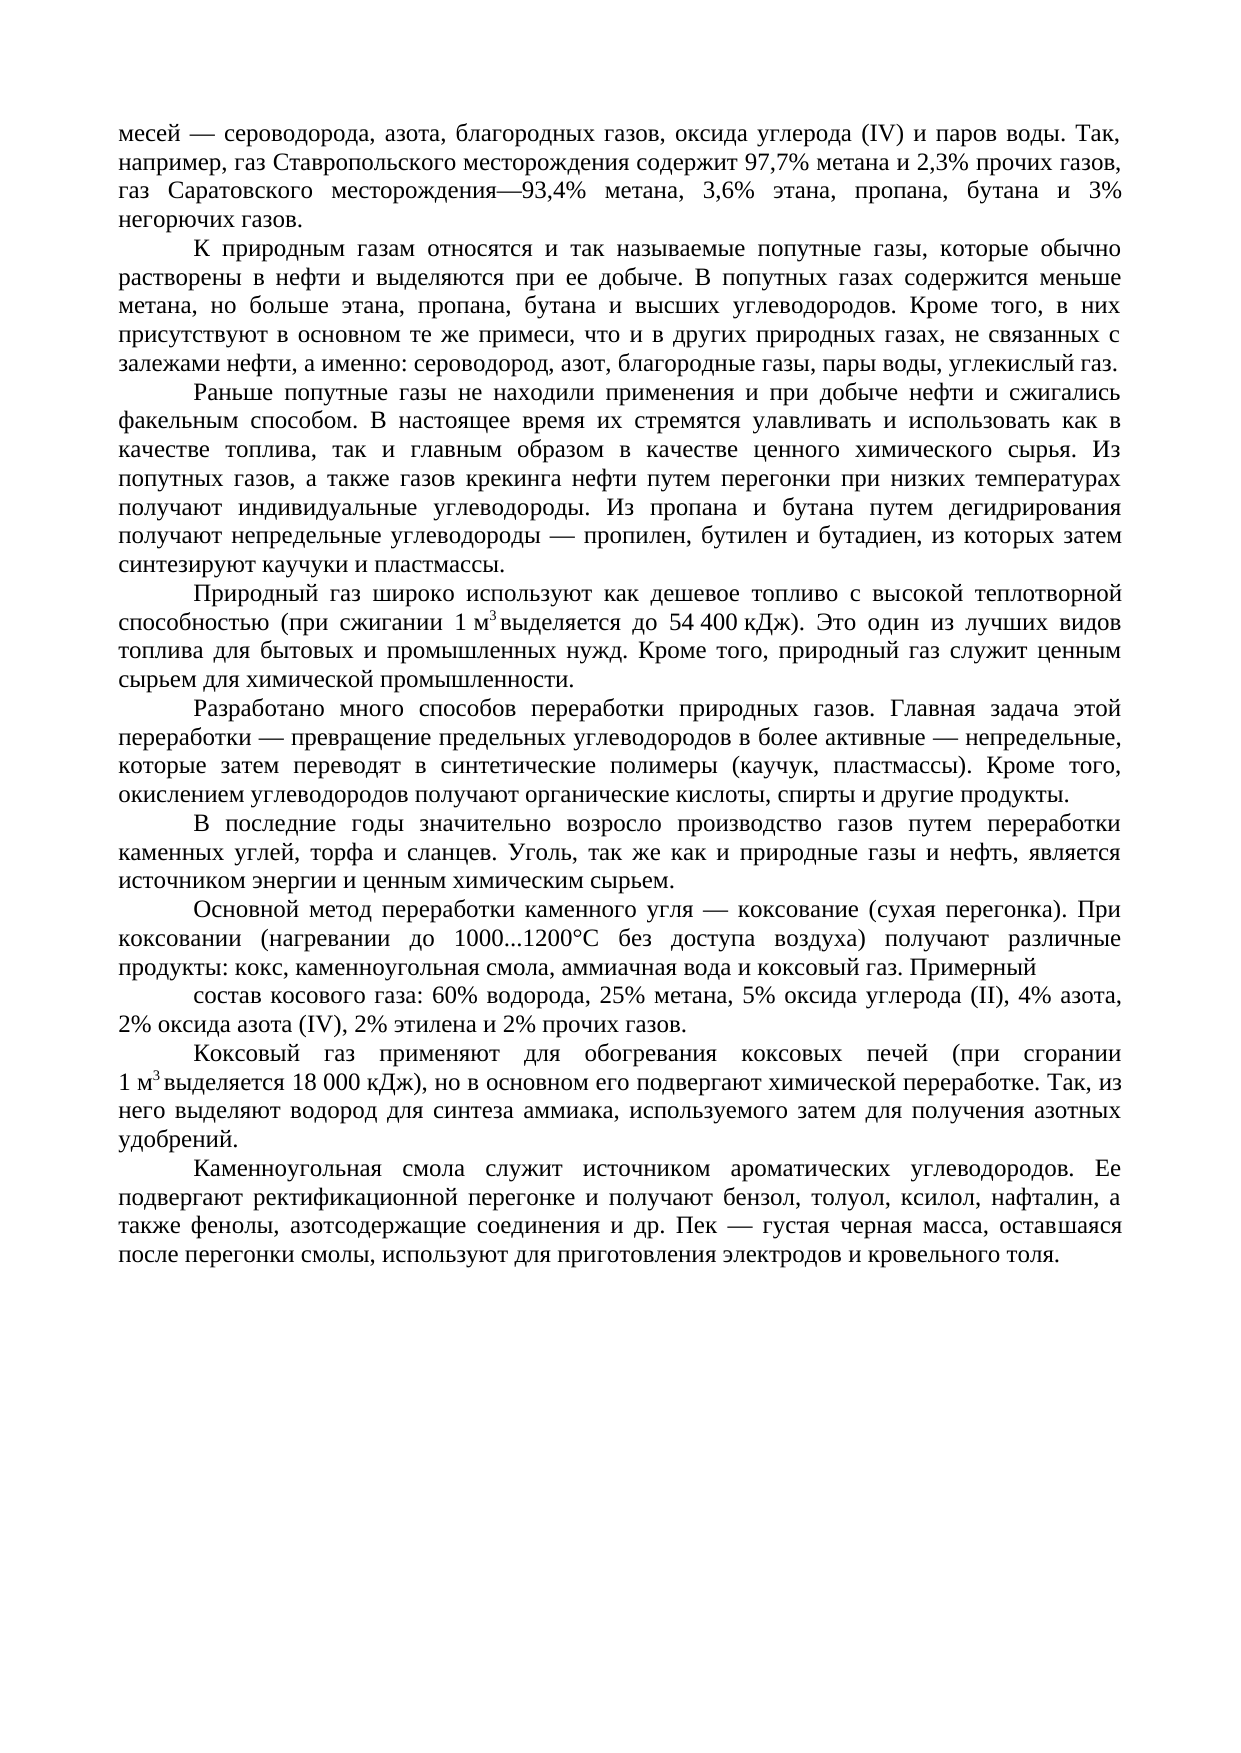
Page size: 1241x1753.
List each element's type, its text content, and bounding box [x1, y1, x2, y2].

text Разработано много способов переработки природных газов. Главная задача этой переработки — превращение предельных углеводородов в более активные — непредельные, которые затем переводят в синтетические полимеры (каучук, пластмассы). Кроме того, окислением углеводородов получают органические кислоты, спирты и другие продукты. [118, 693, 1122, 808]
text Основной метод переработки каменного угля — коксование (сухая перегонка). При коксовании (нагревании до 1000...1200°С без доступа воздуха) получают различные продукты: кокс, каменноугольная смола, аммиачная вода и коксовый газ. Примерный [118, 894, 1122, 981]
text В последние годы значительно возросло производство газов путем переработки каменных углей, торфа и сланцев. Уголь, так же как и природные газы и нефть, является источником энергии и ценным химическим сырьем. [118, 808, 1122, 894]
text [118, 118, 1122, 233]
text Раньше попутные газы не находили применения и при добыче нефти и сжигались факельным способом. В настоящее время их стремятся улавливать и использовать как в качестве топлива, так и главным образом в качестве ценного химического сырья. Из попутных газов, а также газов крекинга нефти путем перегонки при низких температурах получают индивидуальные углеводороды. Из пропана и бутана путем дегидрирования получают непредельные углеводороды — пропилен, бутилен и бутадиен, из которых затем синтезируют каучуки и пластмассы. [118, 377, 1122, 578]
text Природный газ широко используют как дешевое топливо с высокой теплотворной способностью (при сжигании 1 м3 выделяется до 54 400 кДж). Это один из лучших видов топлива для бытовых и промышленных нужд. Кроме того, природный газ служит ценным сырьем для химической промышленности. [118, 578, 1122, 693]
text Каменноугольная смола служит источником ароматических углеводородов. Ее подвергают ректификационной перегонке и получают бензол, толуол, ксилол, нафталин, а также фенолы, азотсодержащие соединения и др. Пек — густая черная масса, оставшаяся после перегонки смолы, используют для приготовления электродов и кровельного толя. [118, 1153, 1122, 1268]
text К природным газам относятся и так называемые попутные газы, которые обычно растворены в нефти и выделяются при ее добыче. В попутных газах содержится меньше метана, но больше этана, пропана, бутана и высших углеводородов. Кроме того, в них присутствуют в основном те же примеси, что и в других природных газах, не связанных с залежами нефти, а именно: сероводород, азот, благородные газы, пары воды, углекислый газ. [118, 233, 1122, 377]
text Коксовый газ применяют для обогревания коксовых печей (при сгорании 1 м3 выделяется 18 000 кДж), но в основном его подвергают химической переработке. Так, из него выделяют водород для синтеза аммиака, используемого затем для получения азотных удобрений. [118, 1038, 1122, 1153]
text состав косового газа: 60% водорода, 25% метана, 5% оксида углерода (II), 4% азота, 2% оксида азота (IV), 2% этилена и 2% прочих газов. [118, 981, 1122, 1038]
